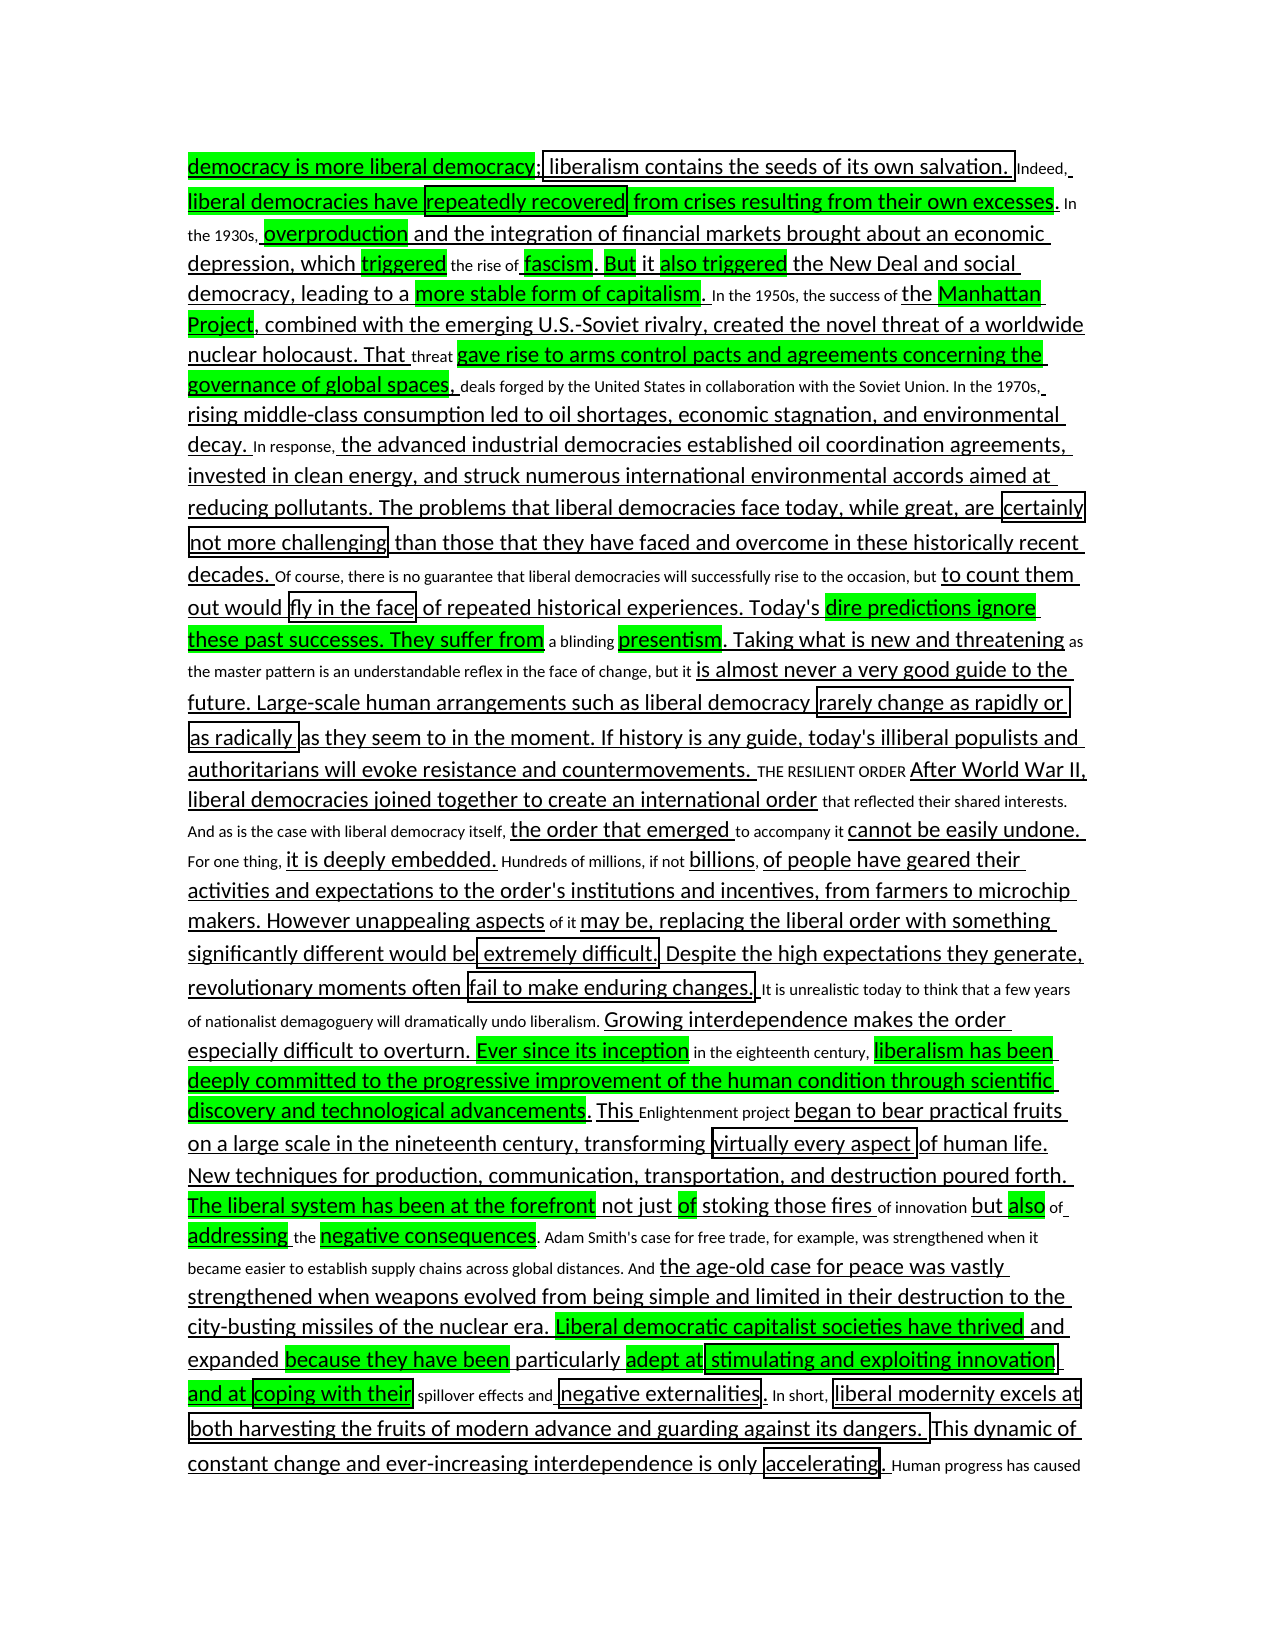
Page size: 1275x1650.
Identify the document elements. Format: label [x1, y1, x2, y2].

text [187, 150, 1087, 1479]
